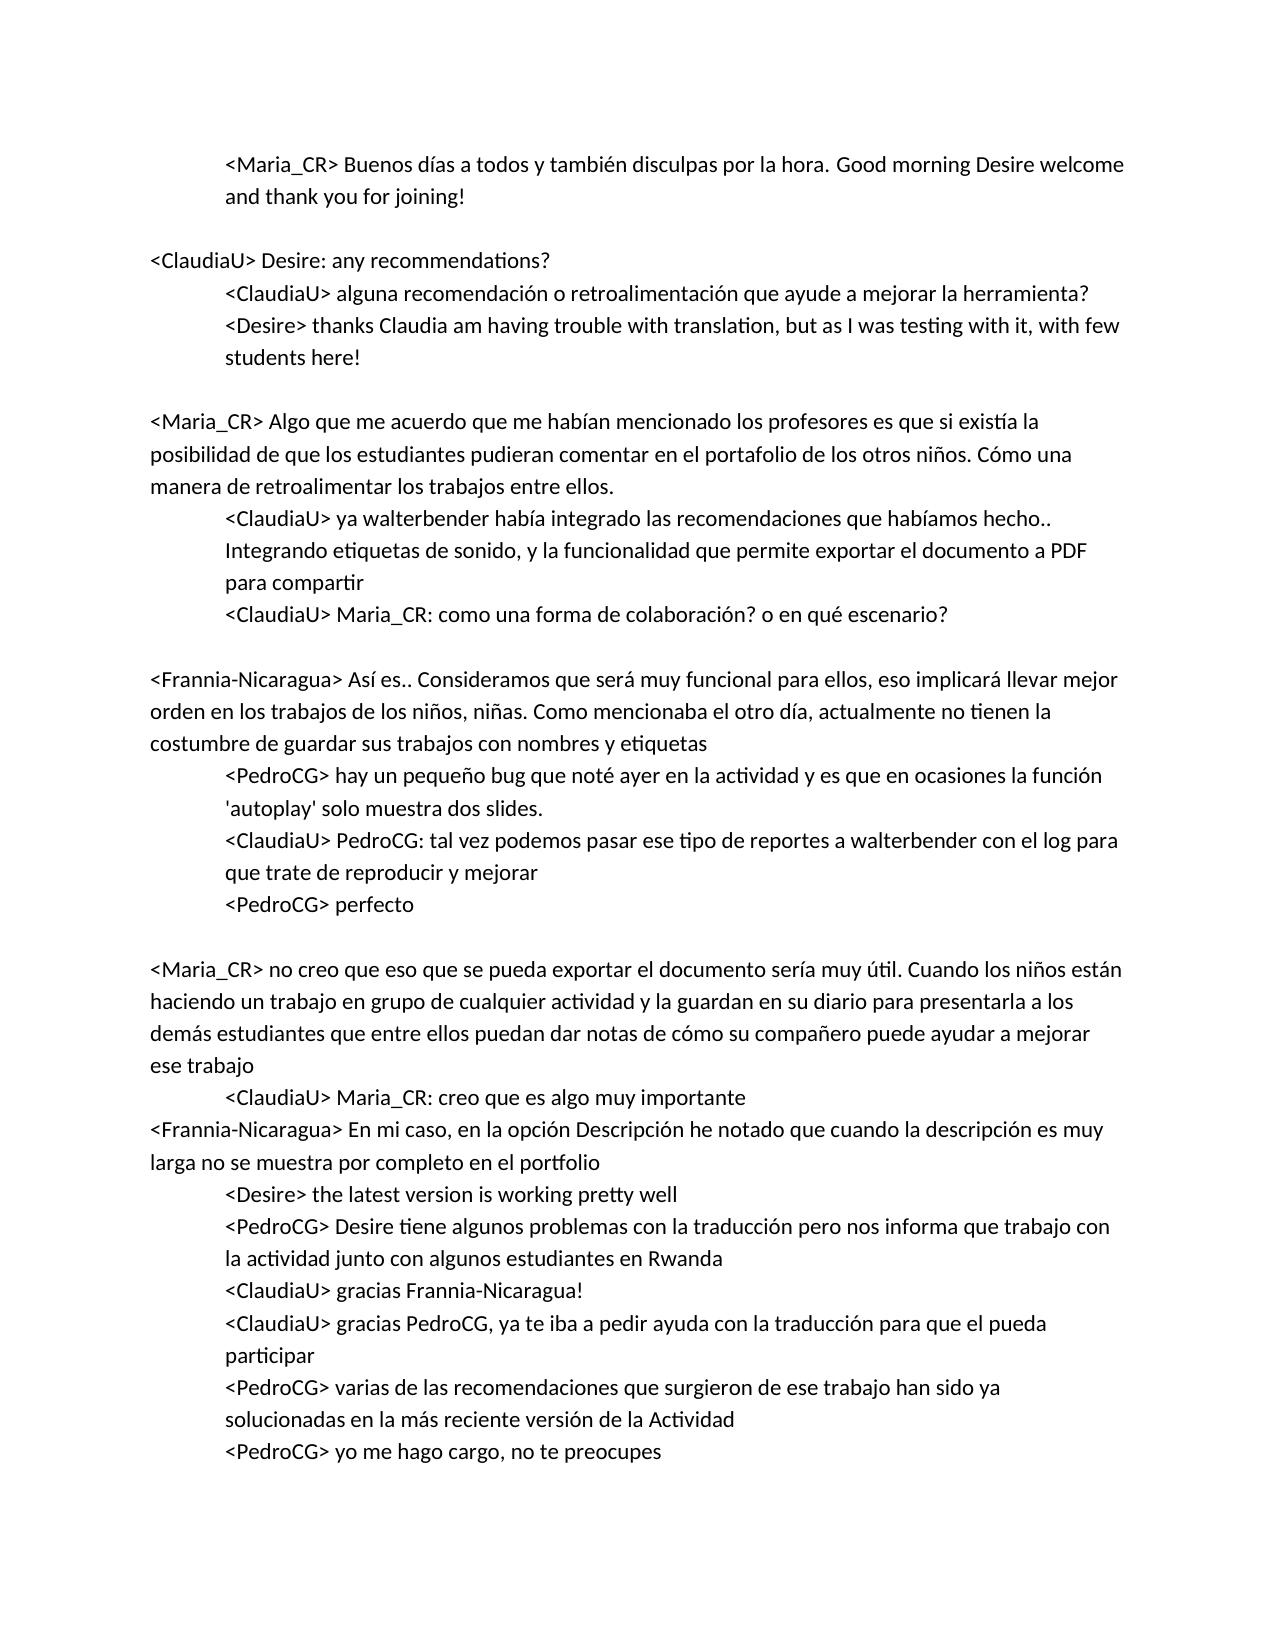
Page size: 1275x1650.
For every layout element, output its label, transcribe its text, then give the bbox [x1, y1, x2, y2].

text <ClaudiaU> ya walterbender había integrado las recomendaciones que habíamos hecho.. Integrando etiquetas de sonido, y la funcionalidad que permite exportar el documento a PDF para compartir [225, 504, 1125, 596]
text <Maria_CR> no creo que eso que se pueda exportar el documento sería muy útil. Cuando los niños están haciendo un trabajo en grupo de cualquier actividad y la guardan en su diario para presentarla a los demás estudiantes que entre ellos puedan dar notas de cómo su compañero puede ayudar a mejorar ese trabajo [150, 955, 1125, 1079]
text <PedroCG> Desire tiene algunos problemas con la traducción pero nos informa que trabajo con la actividad junto con algunos estudiantes en Rwanda [225, 1212, 1125, 1272]
text <ClaudiaU> Desire: any recommendations? [150, 247, 1125, 274]
text <ClaudiaU> Maria_CR: como una forma de colaboración? o en qué escenario? [225, 601, 1125, 629]
text <Maria_CR> Buenos días a todos y también disculpas por la hora. Good morning Desire welcome and thank you for joining! [225, 150, 1125, 210]
text <ClaudiaU> PedroCG: tal vez podemos pasar ese tipo de reportes a walterbender con el log para que trate de reproducir y mejorar [225, 826, 1125, 886]
text <Desire> thanks Claudia am having trouble with translation, but as I was testing with it, with few students here! [225, 311, 1125, 371]
text <ClaudiaU> Maria_CR: creo que es algo muy importante [225, 1083, 1125, 1111]
text <ClaudiaU> gracias Frannia-Nicaragua! [225, 1277, 1125, 1304]
text <PedroCG> yo me hago cargo, no te preocupes [150, 1437, 1125, 1466]
text <PedroCG> hay un pequeño bug que noté ayer en la actividad y es que en ocasiones la función 'autoplay' solo muestra dos slides. [225, 762, 1125, 822]
text <Desire> the latest version is working pretty well [150, 1180, 1125, 1208]
text <ClaudiaU> gracias PedroCG, ya te iba a pedir ayuda con la traducción para que el pueda participar [225, 1309, 1125, 1369]
text <PedroCG> perfecto [150, 890, 1125, 918]
text <ClaudiaU> alguna recomendación o retroalimentación que ayude a mejorar la herramienta? [150, 279, 1125, 307]
text <Frannia-Nicaragua> En mi caso, en la opción Descripción he notado que cuando la descripción es muy larga no se muestra por completo en el portfolio [150, 1116, 1125, 1176]
text <Maria_CR> Algo que me acuerdo que me habían mencionado los profesores es que si existía la posibilidad de que los estudiantes pudieran comentar en el portafolio de los otros niños. Cómo una manera de retroalimentar los trabajos entre ellos. [150, 407, 1125, 500]
text <PedroCG> varias de las recomendaciones que surgieron de ese trabajo han sido ya solucionadas en la más reciente versión de la Actividad [225, 1373, 1125, 1433]
text <Frannia-Nicaragua> Así es.. Consideramos que será muy funcional para ellos, eso implicará llevar mejor orden en los trabajos de los niños, niñas. Como mencionaba el otro día, actualmente no tienen la costumbre de guardar sus trabajos con nombres y etiquetas [150, 665, 1125, 757]
